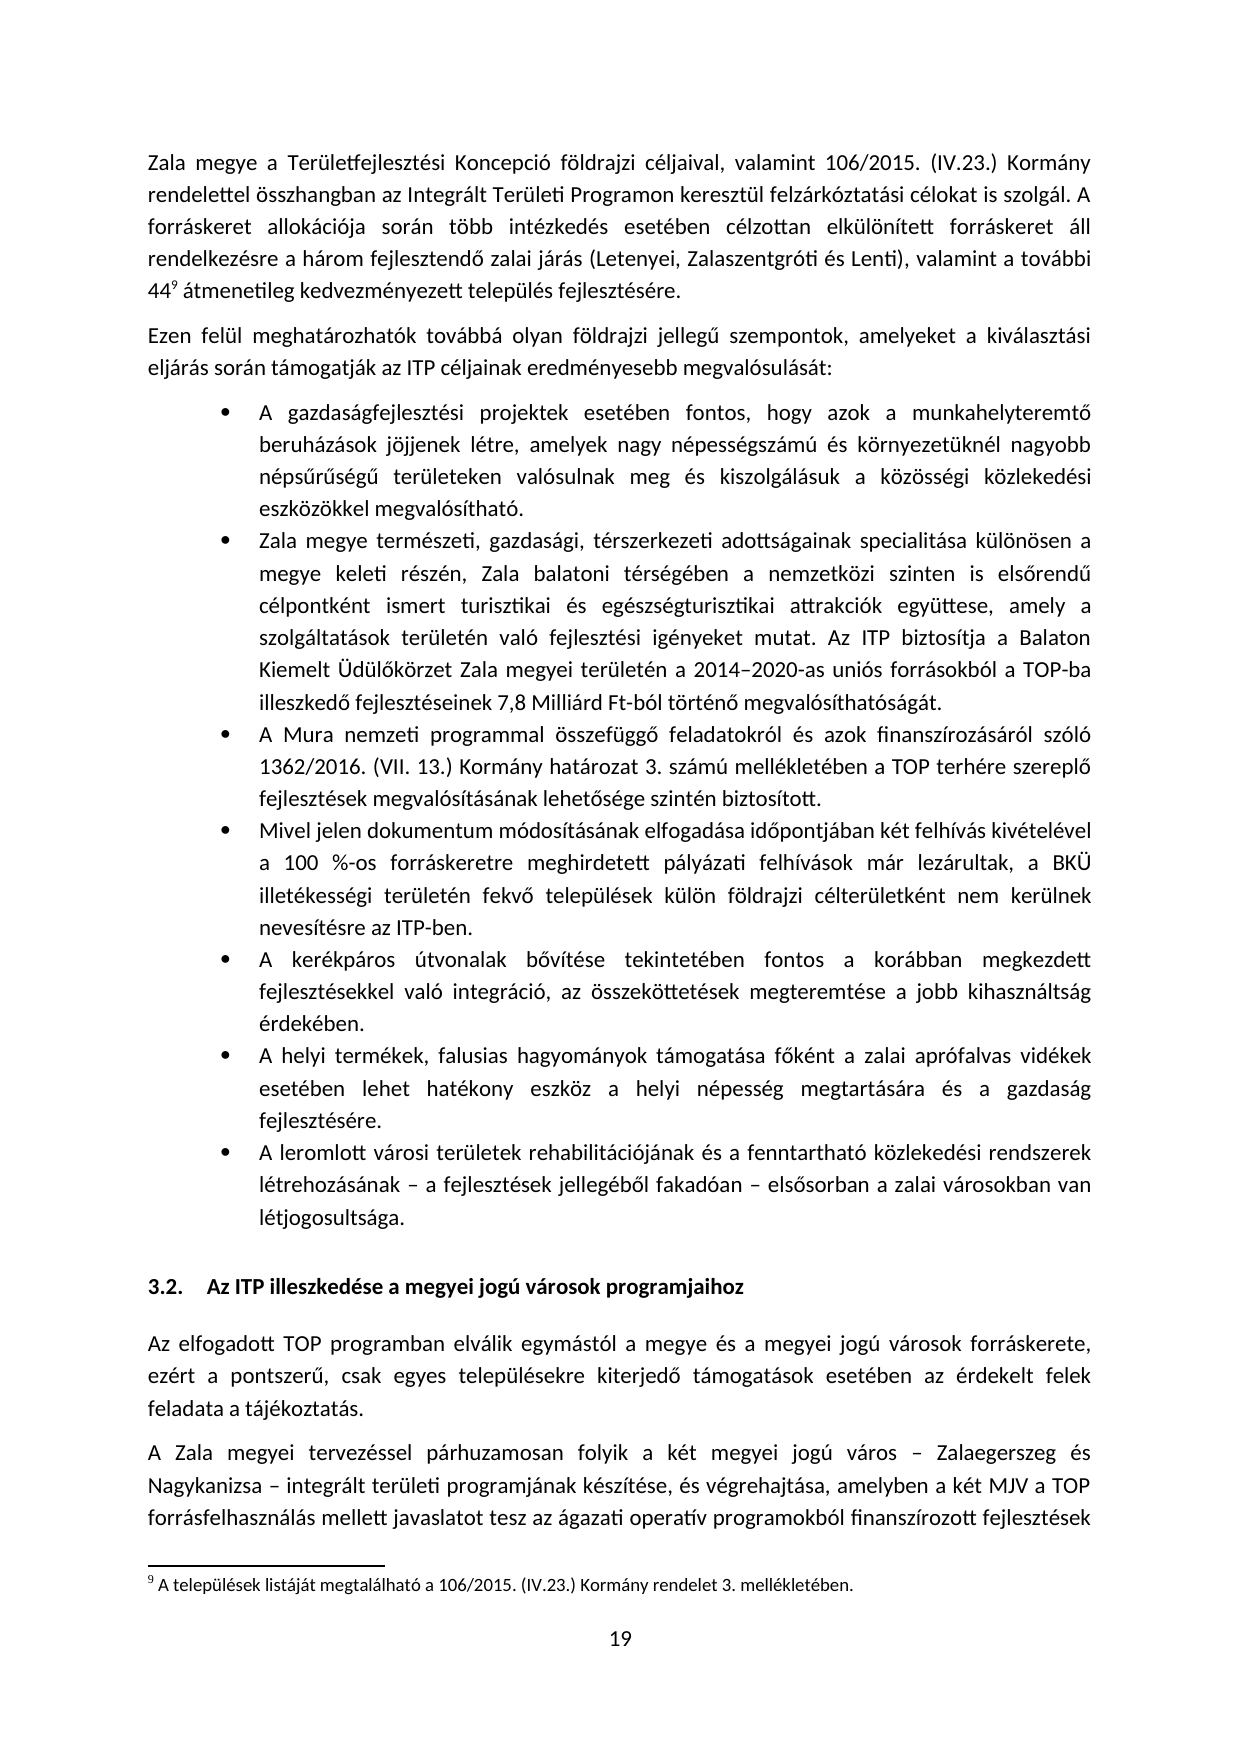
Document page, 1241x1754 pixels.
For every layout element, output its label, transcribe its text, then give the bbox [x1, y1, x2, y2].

text Ezen felül meghatározhatók továbbá olyan földrajzi jellegű szempontok, amelyeket a kiválasztási eljárás során támogatják az ITP céljainak eredményesebb megvalósulását: [148, 321, 1093, 381]
list Mivel jelen dokumentum módosításának elfogadása időpontjában két felhívás kivételével a 100 %-os forráskeretre meghirdetett pályázati felhívások már lezárultak, a BKÜ illetékességi területén fekvő települések külön földrajzi célterületként nem kerülnek nevesítésre az ITP-ben. [221, 816, 1093, 941]
list A kerékpáros útvonalak bővítése tekintetében fontos a korábban megkezdett fejlesztésekkel való integráció, az összeköttetések megteremtése a jobb kihasználtság érdekében. [221, 945, 1093, 1037]
list A gazdaságfejlesztési projektek esetében fontos, hogy azok a munkahelyteremtő beruházások jöjjenek létre, amelyek nagy népességszámú és környezetüknél nagyobb népsűrűségű területeken valósulnak meg és kiszolgálásuk a közösségi közlekedési eszközökkel megvalósítható. [221, 398, 1093, 522]
list Zala megye természeti, gazdasági, térszerkezeti adottságainak specialitása különösen a megye keleti részén, Zala balatoni térségében a nemzetközi szinten is elsőrendű célpontként ismert turisztikai és egészségturisztikai attrakciók együttese, amely a szolgáltatások területén való fejlesztési igényeket mutat. Az ITP biztosítja a Balaton Kiemelt Üdülőkörzet Zala megyei területén a 2014–2020-as uniós forrásokból a TOP-ba illeszkedő fejlesztéseinek 7,8 Milliárd Ft-ból történő megvalósíthatóságát. [221, 527, 1093, 716]
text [148, 1438, 1093, 1531]
list A leromlott városi területek rehabilitációjának és a fenntartható közlekedési rendszerek létrehozásának – a fejlesztések jellegéből fakadóan – elsősorban a zalai városokban van létjogosultsága. [221, 1138, 1093, 1231]
list A helyi termékek, falusias hagyományok támogatása főként a zalai aprófalvas vidékek esetében lehet hatékony eszköz a helyi népesség megtartására és a gazdaság fejlesztésére. [221, 1042, 1093, 1134]
list A Mura nemzeti programmal összefüggő feladatokról és azok finanszírozásáról szóló 1362/2016. (VII. 13.) Kormány határozat 3. számú mellékletében a TOP terhére szereplő fejlesztések megvalósításának lehetősége szintén biztosított. [221, 720, 1093, 812]
text Zala megye a Területfejlesztési Koncepció földrajzi céljaival, valamint 106/2015. (IV.23.) Kormány rendelettel összhangban az Integrált Területi Programon keresztül felzárkóztatási célokat is szolgál. A forráskeret allokációja során több intézkedés esetében célzottan elkülönített forráskeret áll rendelkezésre a három fejlesztendő zalai járás (Letenyei, Zalaszentgróti és Lenti), valamint a további 44 átmenetileg kedvezményezett település fejlesztésére. [148, 148, 1093, 304]
text Az elfogadott TOP programban elválik egymástól a megye és a megyei jogú városok forráskerete, ezért a pontszerű, csak egyes településekre kiterjedő támogatások esetében az érdekelt felek feladata a tájékoztatás. [148, 1329, 1093, 1422]
text Az ITP illeszkedése a megyei jogú városok programjaihoz [148, 1272, 1093, 1300]
